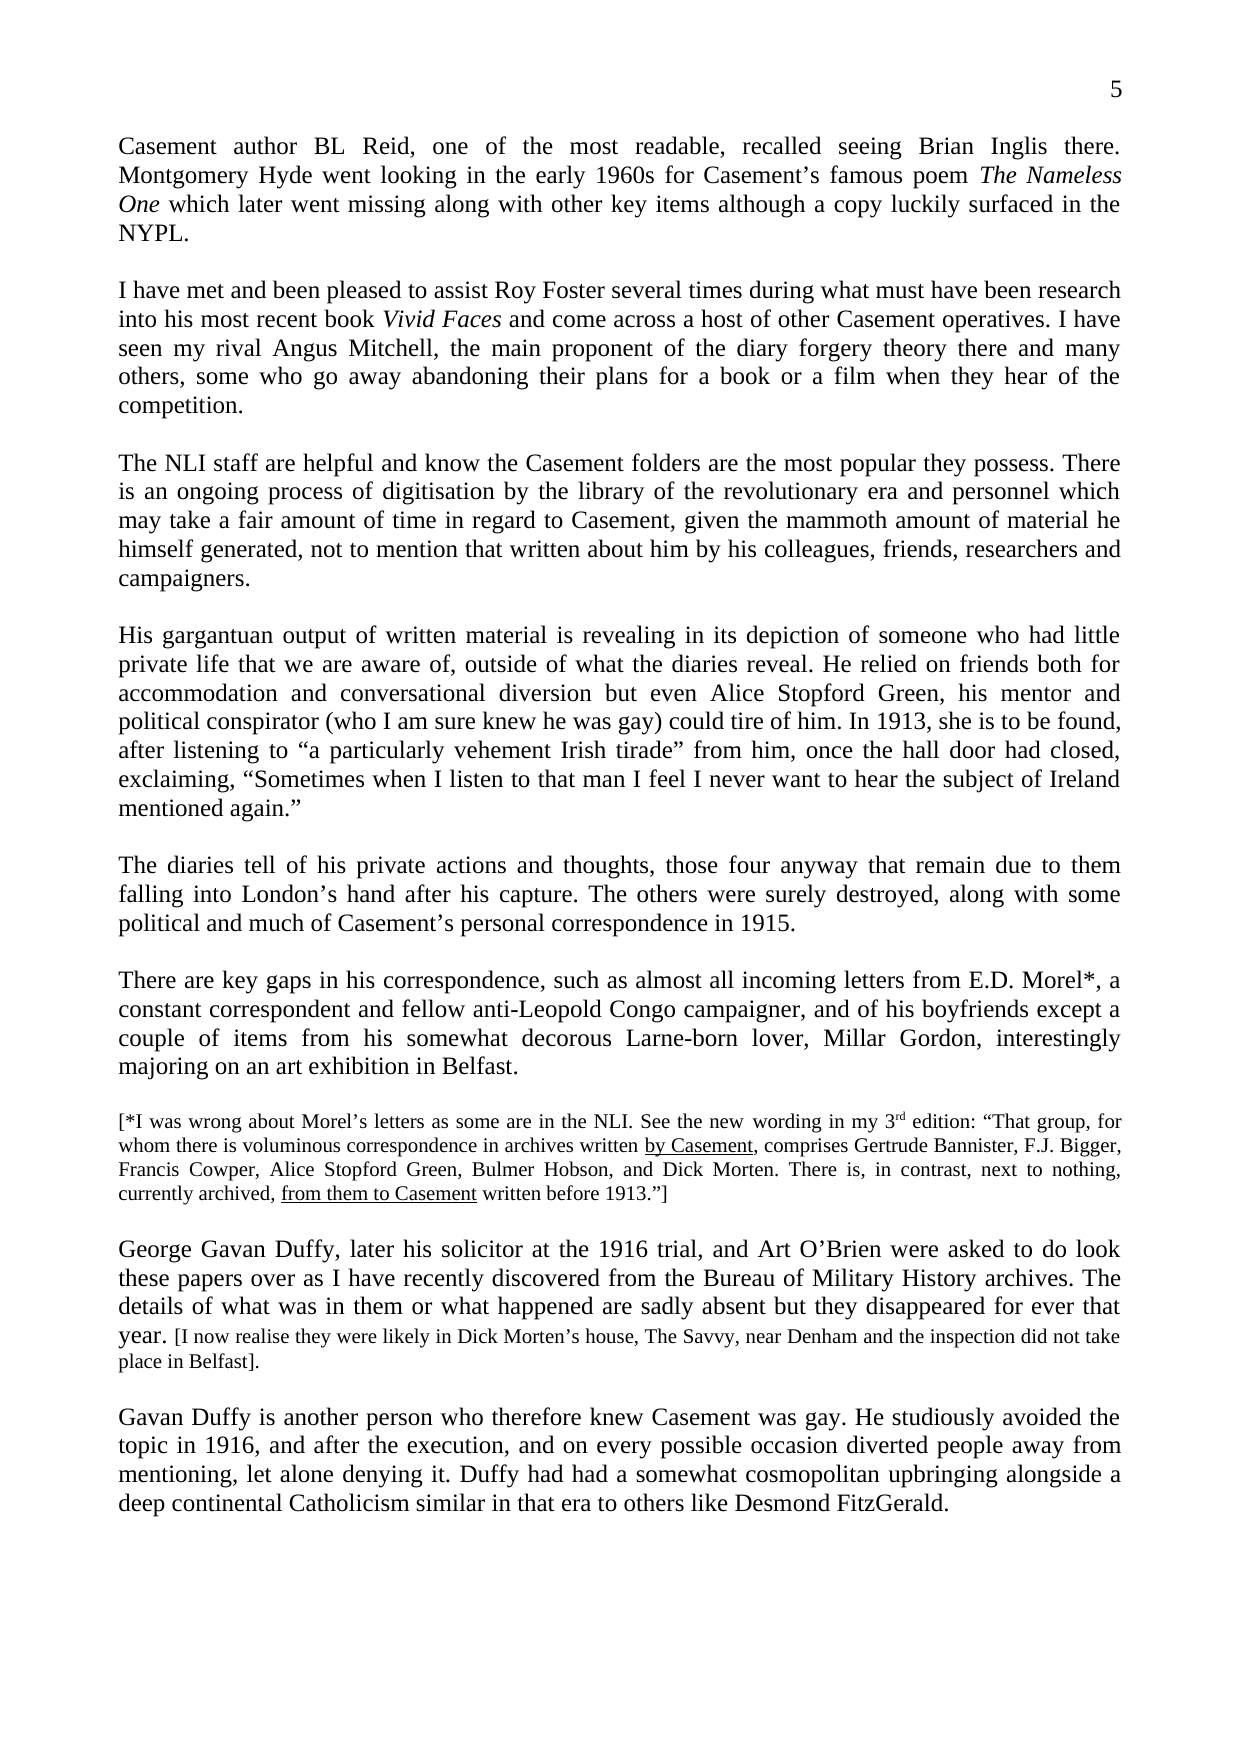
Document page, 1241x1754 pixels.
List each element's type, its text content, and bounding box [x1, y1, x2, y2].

text The NLI staff are helpful and know the Casement folders are the most popular they possess. There is an ongoing process of digitisation by the library of the revolutionary era and personnel which may take a fair amount of time in regard to Casement, given the mammoth amount of material he himself generated, not to mention that written about him by his colleagues, friends, researchers and campaigners. [118, 448, 1122, 591]
text I have met and been pleased to assist Roy Foster several times during what must have been research into his most recent book Vivid Faces and come across a host of other Casement operatives. I have seen my rival Angus Mitchell, the main proponent of the diary forgery theory there and many others, some who go away abandoning their plans for a book or a film when they hear of the competition. [118, 275, 1122, 419]
text Casement author BL Reid, one of the most readable, recalled seeing Brian Inglis there. Montgomery Hyde went looking in the early 1960s for Casement’s famous poem The Nameless One which later went missing along with other key items although a copy luckily surfaced in the NYPL. [118, 131, 1122, 246]
text His gargantuan output of written material is revealing in its depiction of someone who had little private life that we are aware of, outside of what the diaries reveal. He relied on friends both for accommodation and conversational diversion but even Alice Stopford Green, his mentor and political conspirator (who I am sure knew he was gay) could tire of him. In 1913, she is to be found, after listening to “a particularly vehement Irish tirade” from him, once the hall door had closed, exclaiming, “Sometimes when I listen to that man I feel I never want to hear the subject of Ireland mentioned again.” [118, 620, 1122, 821]
text The diaries tell of his private actions and thoughts, those four anyway that remain due to them falling into London’s hand after his capture. The others were surely destroyed, along with some political and much of Casement’s personal correspondence in 1915. [118, 850, 1122, 936]
text [*I was wrong about Morel’s letters as some are in the NLI. See the new wording in my 3rd edition: “That group, for whom there is voluminous correspondence in archives written by Casement, comprises Gertrude Bannister, F.J. Bigger, Francis Cowper, Alice Stopford Green, Bulmer Hobson, and Dick Morten. There is, in contrast, next to nothing, currently archived, from them to Casement written before 1913.”] [118, 1109, 1122, 1205]
text Gavan Duffy is another person who therefore knew Casement was gay. He studiously avoided the topic in 1916, and after the execution, and on every possible occasion diverted people away from mentioning, let alone denying it. Duffy had had a somewhat cosmopolitan upbringing alongside a deep continental Catholicism similar in that era to others like Desmond FitzGerald. [118, 1402, 1122, 1517]
text There are key gaps in his correspondence, such as almost all incoming letters from E.D. Morel*, a constant correspondent and fellow anti-Leopold Congo campaigner, and of his boyfriends except a couple of items from his somewhat decorous Larne-born lover, Millar Gordon, interestingly majoring on an art exhibition in Belfast. [118, 965, 1122, 1080]
text George Gavan Duffy, later his solicitor at the 1916 trial, and Art O’Brien were asked to do look these papers over as I have recently discovered from the Bureau of Military History archives. The details of what was in them or what happened are sadly absent but they disappeared for ever that year. [I now realise they were likely in Dick Morten’s house, The Savvy, near Denham and the inspection did not take place in Belfast]. [118, 1234, 1122, 1373]
